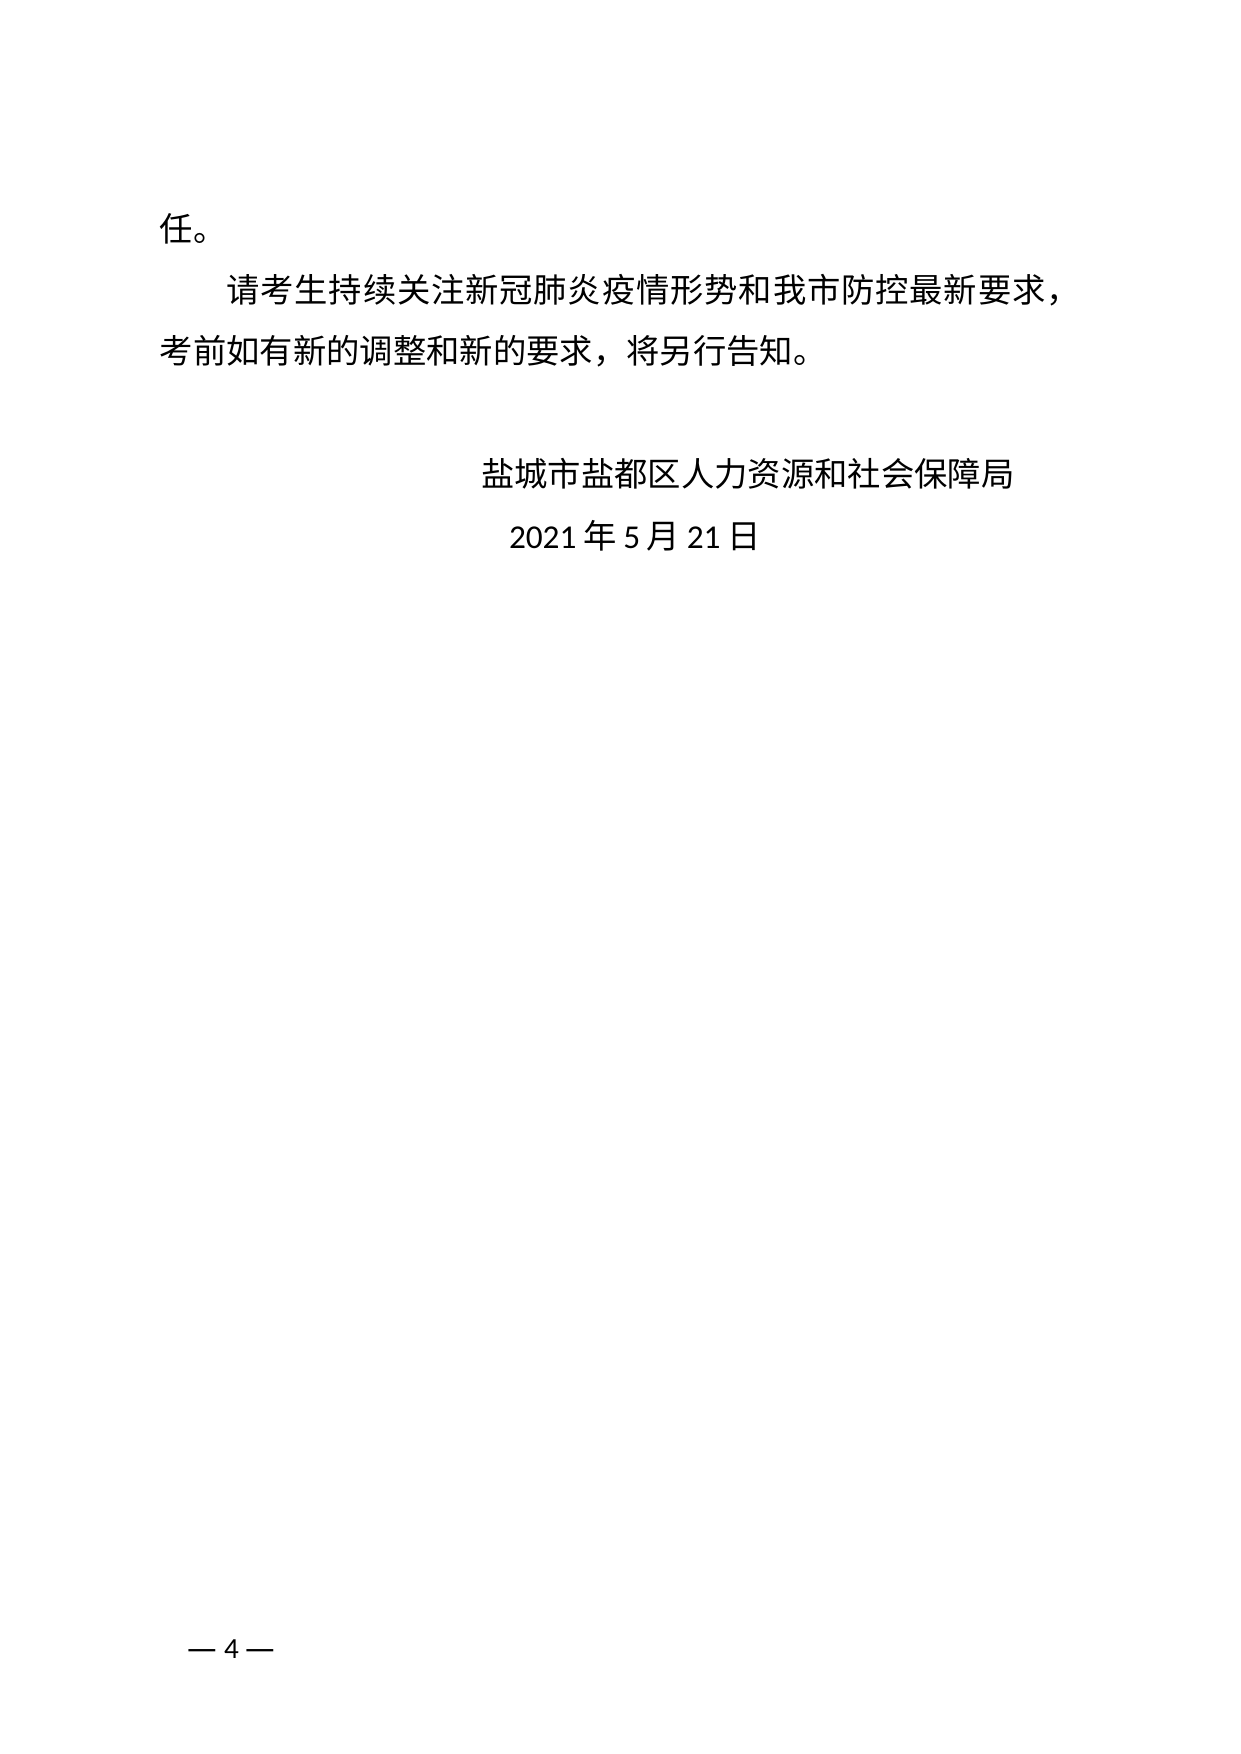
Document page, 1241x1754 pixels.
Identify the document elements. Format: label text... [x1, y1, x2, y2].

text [159, 192, 1081, 253]
text 请考生持续关注新冠肺炎疫情形势和我市防控最新要求，考前如有新的调整和新的要求，将另行告知。 [159, 253, 1081, 376]
text 盐城市盐都区人力资源和社会保障局 [159, 438, 1014, 499]
text 2021年5月21日 [159, 499, 937, 561]
